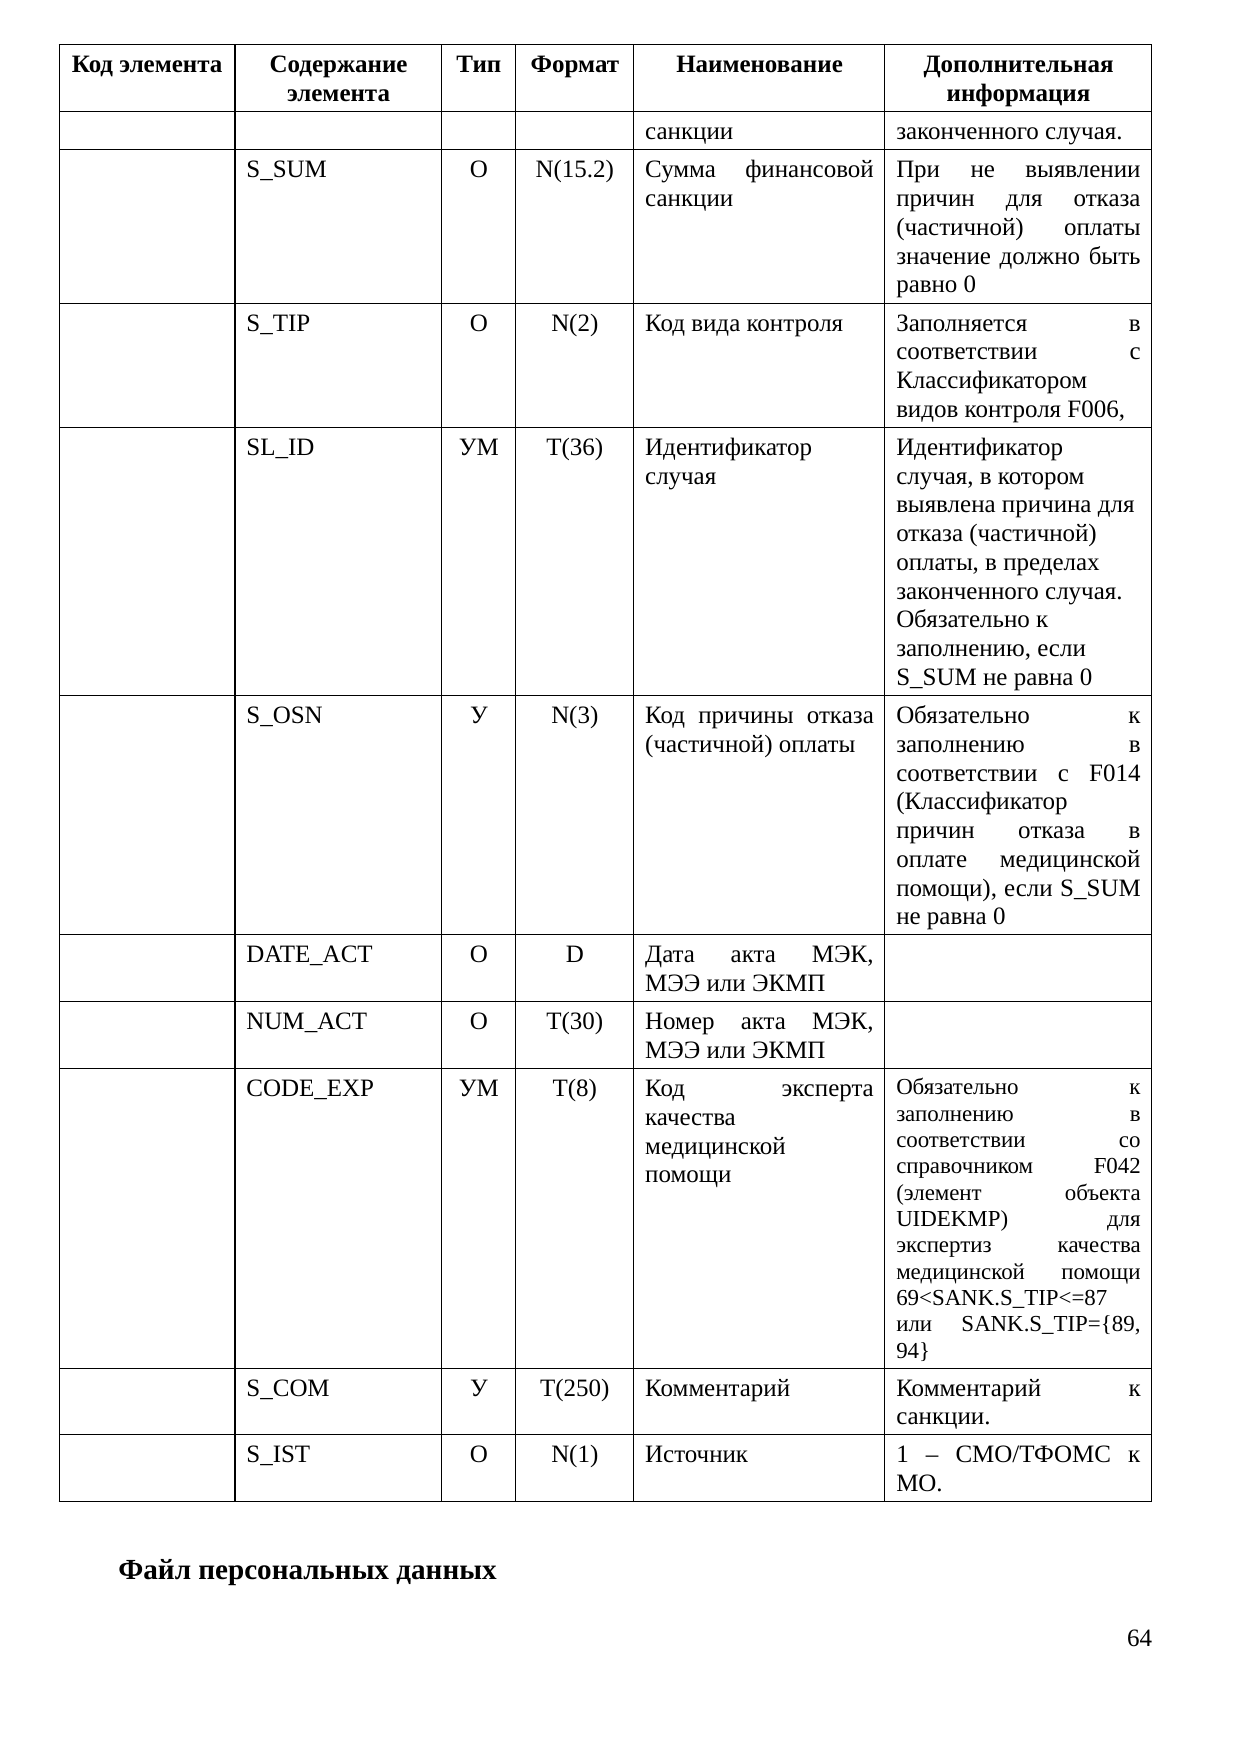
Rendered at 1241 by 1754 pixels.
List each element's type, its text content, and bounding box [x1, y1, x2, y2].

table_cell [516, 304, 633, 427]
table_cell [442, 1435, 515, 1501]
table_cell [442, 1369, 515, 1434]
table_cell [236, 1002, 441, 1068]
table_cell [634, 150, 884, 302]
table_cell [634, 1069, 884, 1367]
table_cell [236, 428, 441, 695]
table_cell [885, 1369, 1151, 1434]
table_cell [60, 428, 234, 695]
table_header Код элемента [60, 45, 234, 111]
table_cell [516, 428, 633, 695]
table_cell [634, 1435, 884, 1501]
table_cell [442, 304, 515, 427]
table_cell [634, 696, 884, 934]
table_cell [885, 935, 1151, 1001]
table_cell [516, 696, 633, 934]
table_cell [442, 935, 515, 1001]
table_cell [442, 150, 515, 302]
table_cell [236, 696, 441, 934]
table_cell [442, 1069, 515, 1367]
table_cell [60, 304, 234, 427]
table_header Формат [516, 45, 633, 111]
table_header Тип [442, 45, 515, 111]
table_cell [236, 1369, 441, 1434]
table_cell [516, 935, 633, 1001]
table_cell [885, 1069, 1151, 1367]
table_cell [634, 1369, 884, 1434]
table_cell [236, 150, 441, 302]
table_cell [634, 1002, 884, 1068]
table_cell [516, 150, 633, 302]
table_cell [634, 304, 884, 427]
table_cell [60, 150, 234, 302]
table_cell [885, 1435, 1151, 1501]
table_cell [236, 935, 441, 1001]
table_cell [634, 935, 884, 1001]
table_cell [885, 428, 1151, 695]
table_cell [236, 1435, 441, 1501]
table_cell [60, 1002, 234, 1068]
table_header Дополнительная информация [885, 45, 1151, 111]
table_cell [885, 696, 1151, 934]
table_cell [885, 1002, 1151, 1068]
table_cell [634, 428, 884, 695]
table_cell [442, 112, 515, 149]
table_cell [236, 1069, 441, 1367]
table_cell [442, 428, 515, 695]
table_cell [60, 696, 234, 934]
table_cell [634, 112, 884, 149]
text Файл персональных данных [59, 1552, 1152, 1586]
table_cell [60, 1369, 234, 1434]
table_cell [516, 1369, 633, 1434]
table_header Наименование [634, 45, 884, 111]
table_header Содержание элемента [236, 45, 441, 111]
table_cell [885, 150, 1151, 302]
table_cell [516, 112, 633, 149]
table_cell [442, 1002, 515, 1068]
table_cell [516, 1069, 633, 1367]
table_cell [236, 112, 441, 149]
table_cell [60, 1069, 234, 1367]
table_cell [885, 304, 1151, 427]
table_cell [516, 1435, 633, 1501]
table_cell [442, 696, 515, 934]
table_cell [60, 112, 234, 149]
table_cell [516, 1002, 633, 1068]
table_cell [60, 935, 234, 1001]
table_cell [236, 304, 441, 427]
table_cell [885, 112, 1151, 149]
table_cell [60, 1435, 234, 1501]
